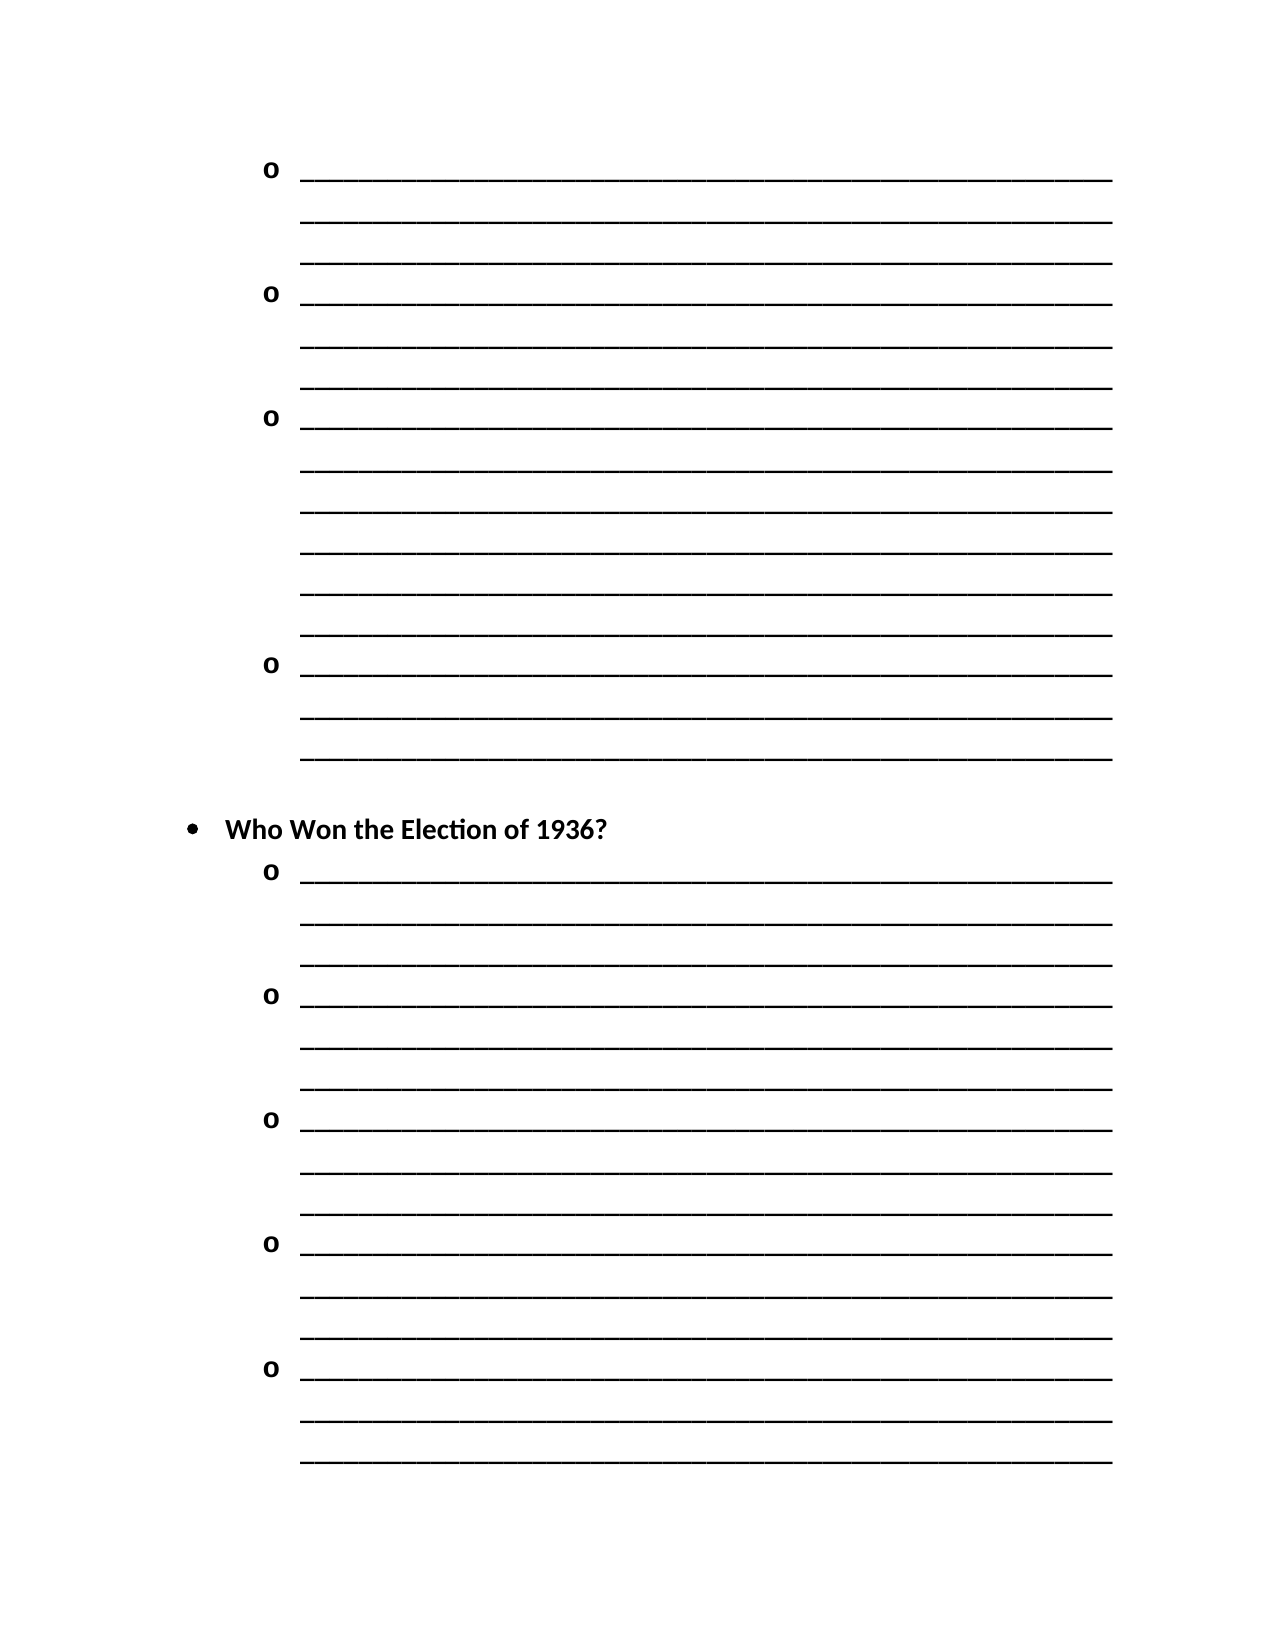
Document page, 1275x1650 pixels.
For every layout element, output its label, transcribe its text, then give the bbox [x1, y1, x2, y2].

list ________________________________________________________________________________________________________________________________________________________________________________________________________________________________________________________________________________________________________________________________________________ [262, 398, 1125, 640]
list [262, 1349, 1125, 1468]
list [262, 150, 1125, 269]
list Who Won the Election of 1936? [187, 811, 1125, 846]
